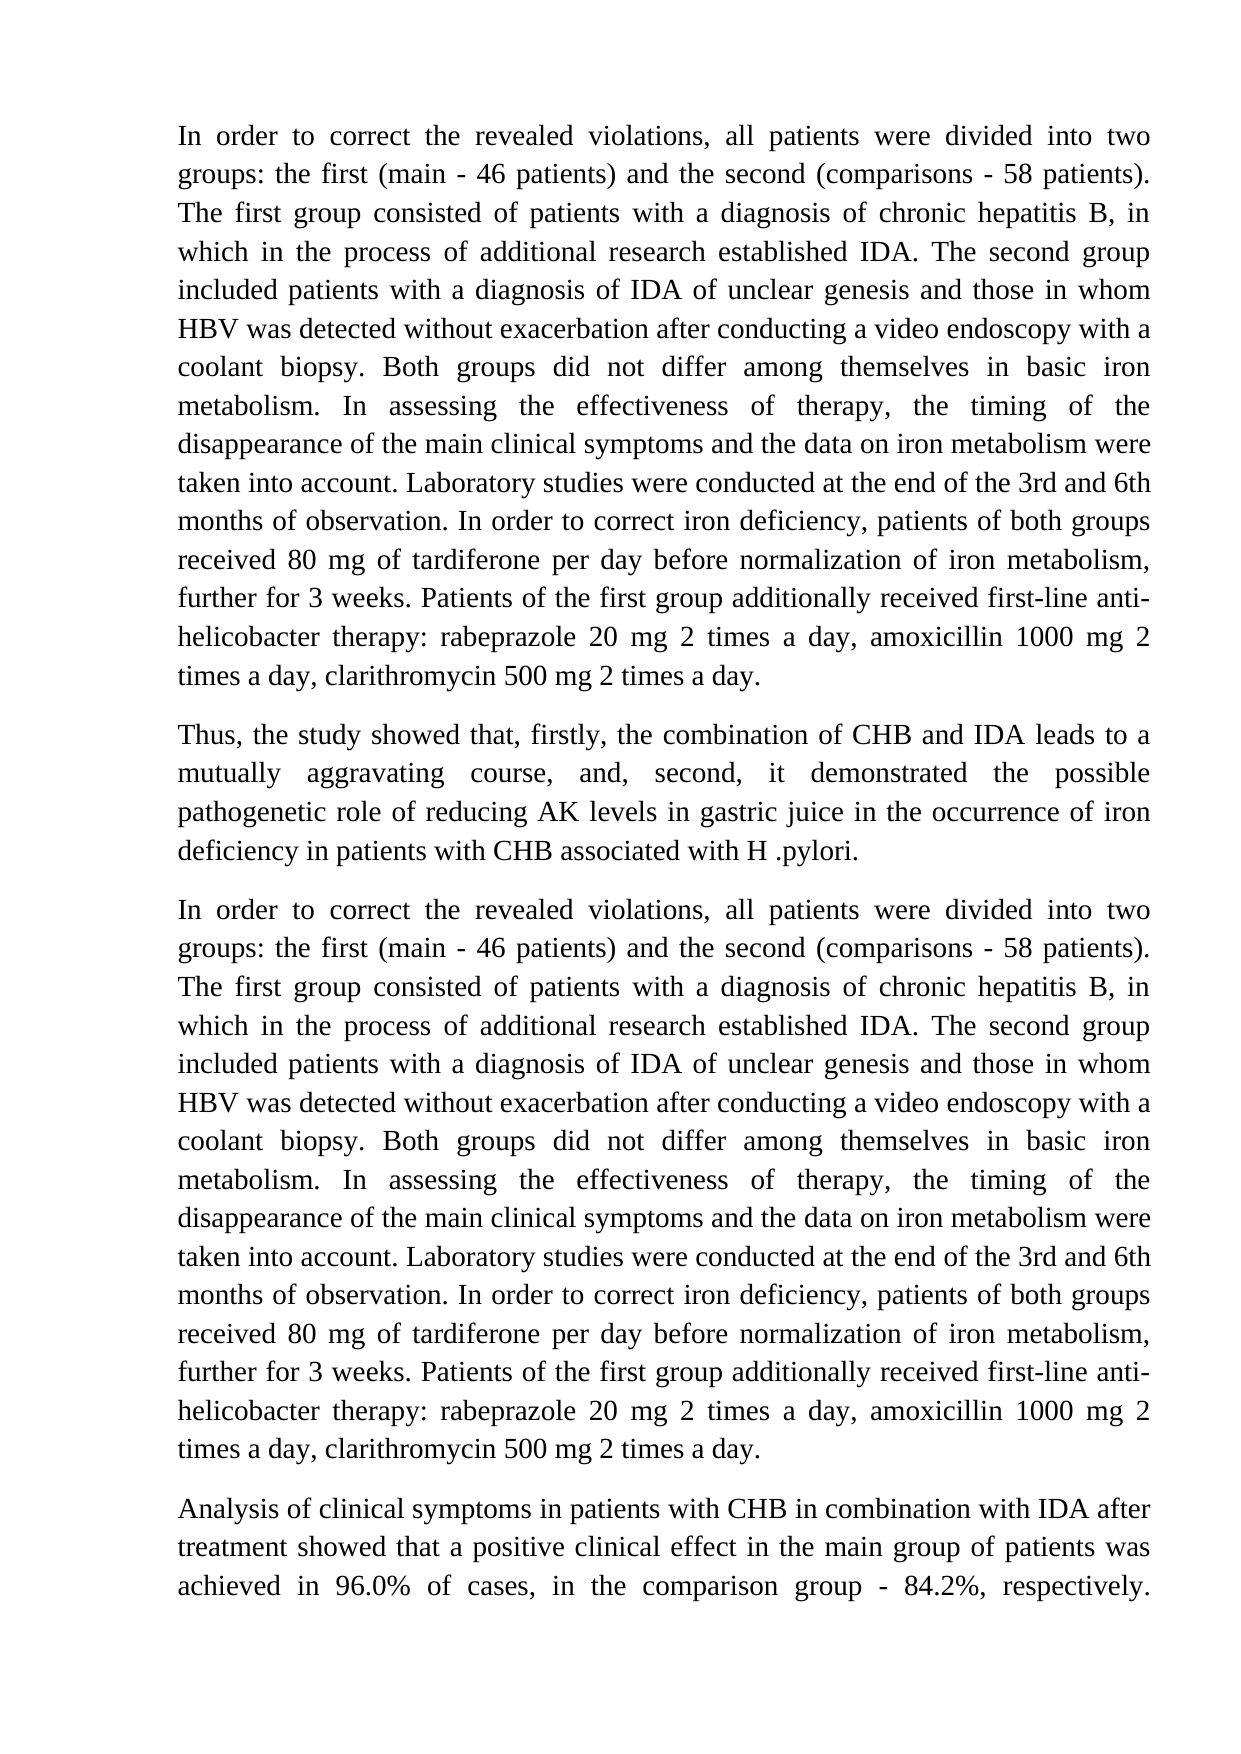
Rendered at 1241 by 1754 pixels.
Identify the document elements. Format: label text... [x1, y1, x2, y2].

text In order to correct the revealed violations, all patients were divided into two groups: the first (main - 46 patients) and the second (comparisons - 58 patients). The first group consisted of patients with a diagnosis of chronic hepatitis B, in which in the process of additional research established IDA. The second group included patients with a diagnosis of IDA of unclear genesis and those in whom HBV was detected without exacerbation after conducting a video endoscopy with a coolant biopsy. Both groups did not differ among themselves in basic iron metabolism. In assessing the effectiveness of therapy, the timing of the disappearance of the main clinical symptoms and the data on iron metabolism were taken into account. Laboratory studies were conducted at the end of the 3rd and 6th months of observation. In order to correct iron deficiency, patients of both groups received 80 mg of tardiferone per day before normalization of iron metabolism, further for 3 weeks. Patients of the first group additionally received first-line anti-helicobacter therapy: rabeprazole 20 mg 2 times a day, amoxicillin 1000 mg 2 times a day, clarithromycin 500 mg 2 times a day. [177, 118, 1152, 691]
text In order to correct the revealed violations, all patients were divided into two groups: the first (main - 46 patients) and the second (comparisons - 58 patients). The first group consisted of patients with a diagnosis of chronic hepatitis B, in which in the process of additional research established IDA. The second group included patients with a diagnosis of IDA of unclear genesis and those in whom HBV was detected without exacerbation after conducting a video endoscopy with a coolant biopsy. Both groups did not differ among themselves in basic iron metabolism. In assessing the effectiveness of therapy, the timing of the disappearance of the main clinical symptoms and the data on iron metabolism were taken into account. Laboratory studies were conducted at the end of the 3rd and 6th months of observation. In order to correct iron deficiency, patients of both groups received 80 mg of tardiferone per day before normalization of iron metabolism, further for 3 weeks. Patients of the first group additionally received first-line anti-helicobacter therapy: rabeprazole 20 mg 2 times a day, amoxicillin 1000 mg 2 times a day, clarithromycin 500 mg 2 times a day. [177, 892, 1152, 1465]
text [177, 1491, 1152, 1602]
text Thus, the study showed that, firstly, the combination of CHB and IDA leads to a mutually aggravating course, and, second, it demonstrated the possible pathogenetic role of reducing AK levels in gastric juice in the occurrence of iron deficiency in patients with CHB associated with H .pylori. [177, 717, 1152, 866]
